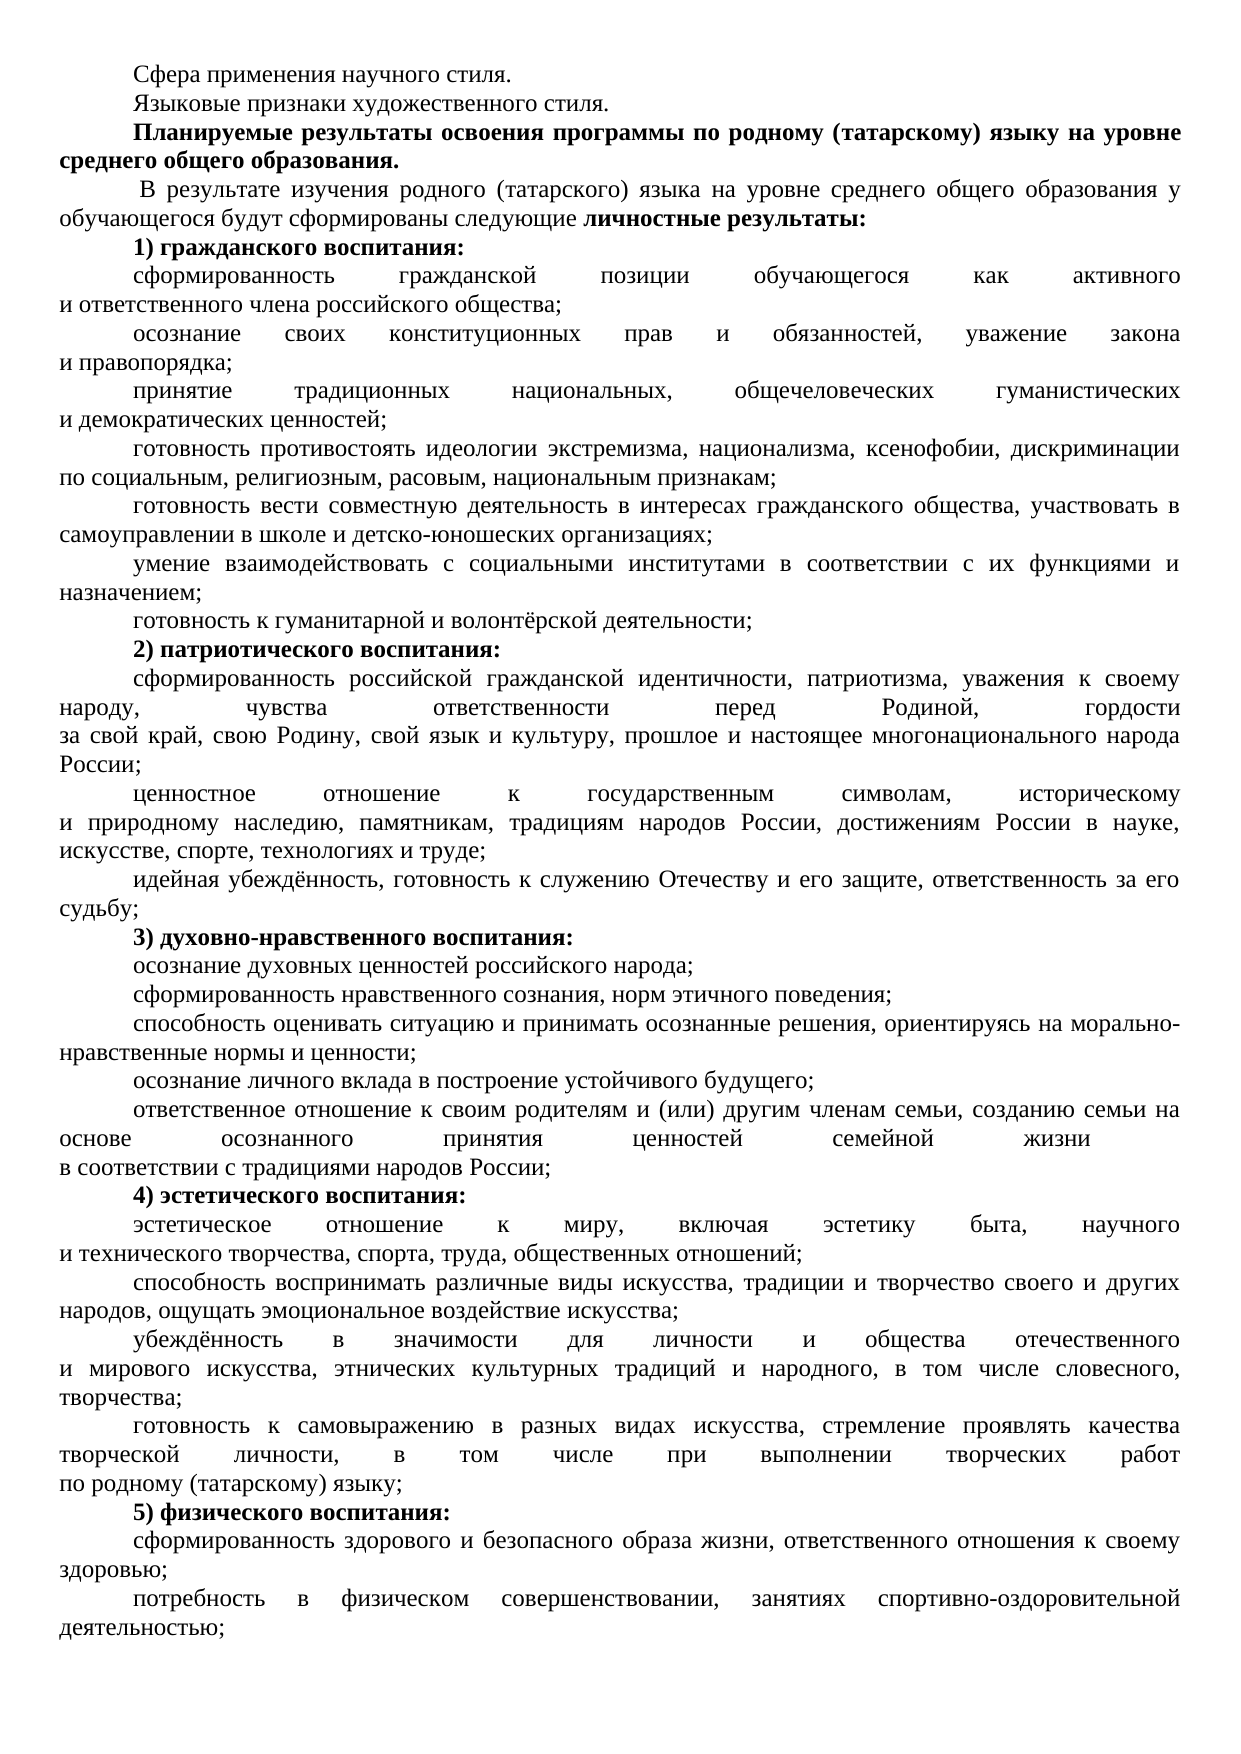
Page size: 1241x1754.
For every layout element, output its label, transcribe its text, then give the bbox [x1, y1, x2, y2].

text эстетическое отношение к миру, включая эстетику быта, научного и технического творчества, спорта, труда, общественных отношений; [59, 1209, 1181, 1267]
text 3) духовно-нравственного воспитания: [59, 922, 1181, 950]
text 2) патриотического воспитания: [59, 634, 1181, 663]
text Языковые признаки художественного стиля. [59, 88, 1181, 117]
text сформированность нравственного сознания, норм этичного поведения; [59, 979, 1181, 1008]
text сформированность здорового и безопасного образа жизни, ответственного отношения к своему здоровью; [59, 1525, 1181, 1583]
text готовность к самовыражению в разных видах искусства, стремление проявлять качества творческой личности, в том числе при выполнении творческих работ по родному (татарскому) языку; [59, 1410, 1181, 1497]
text готовность к гуманитарной и волонтёрской деятельности; [59, 605, 1181, 634]
text Сфера применения научного стиля. [59, 59, 1181, 88]
text 4) эстетического воспитания: [59, 1180, 1181, 1209]
text принятие традиционных национальных, общечеловеческих гуманистических и демократических ценностей; [59, 375, 1181, 433]
text готовность вести совместную деятельность в интересах гражданского общества, участвовать в самоуправлении в школе и детско-юношеских организациях; [59, 490, 1181, 548]
text готовность противостоять идеологии экстремизма, национализма, ксенофобии, дискриминации по социальным, религиозным, расовым, национальным признакам; [59, 433, 1181, 490]
text осознание личного вклада в построение устойчивого будущего; [59, 1065, 1181, 1094]
text сформированность гражданской позиции обучающегося как активного и ответственного члена российского общества; [59, 260, 1181, 318]
text способность оценивать ситуацию и принимать осознанные решения, ориентируясь на морально-нравственные нормы и ценности; [59, 1008, 1181, 1065]
text ценностное отношение к государственным символам, историческому и природному наследию, памятникам, традициям народов России, достижениям России в науке, искусстве, спорте, технологиях и труде; [59, 778, 1181, 864]
text ответственное отношение к своим родителям и (или) другим членам семьи, созданию семьи на основе осознанного принятия ценностей семейной жизни в соответствии с традициями народов России; [59, 1094, 1181, 1180]
text способность воспринимать различные виды искусства, традиции и творчество своего и других народов, ощущать эмоциональное воздействие искусства; [59, 1267, 1181, 1324]
text Планируемые результаты освоения программы по родному (татарскому) языку на уровне среднего общего образования. [59, 117, 1181, 174]
text 1) гражданского воспитания: [59, 232, 1181, 260]
text убеждённость в значимости для личности и общества отечественного и мирового искусства, этнических культурных традиций и народного, в том числе словесного, творчества; [59, 1324, 1181, 1410]
text осознание духовных ценностей российского народа; [59, 950, 1181, 979]
text умение взаимодействовать с социальными институтами в соответствии с их функциями и назначением; [59, 548, 1181, 605]
text осознание своих конституционных прав и обязанностей, уважение закона и правопорядка; [59, 318, 1181, 375]
text В результате изучения родного (татарского) языка на уровне среднего общего образования у обучающегося будут сформированы следующие личностные результаты: [59, 174, 1181, 232]
text 5) физического воспитания: [59, 1497, 1181, 1525]
text потребность в физическом совершенствовании, занятиях спортивно-оздоровительной деятельностью; [59, 1583, 1181, 1640]
text сформированность российской гражданской идентичности, патриотизма, уважения к своему народу, чувства ответственности перед Родиной, гордости за свой край, свою Родину, свой язык и культуру, прошлое и настоящее многонационального народа России; [59, 663, 1181, 778]
text идейная убеждённость, готовность к служению Отечеству и его защите, ответственность за его судьбу; [59, 864, 1181, 922]
